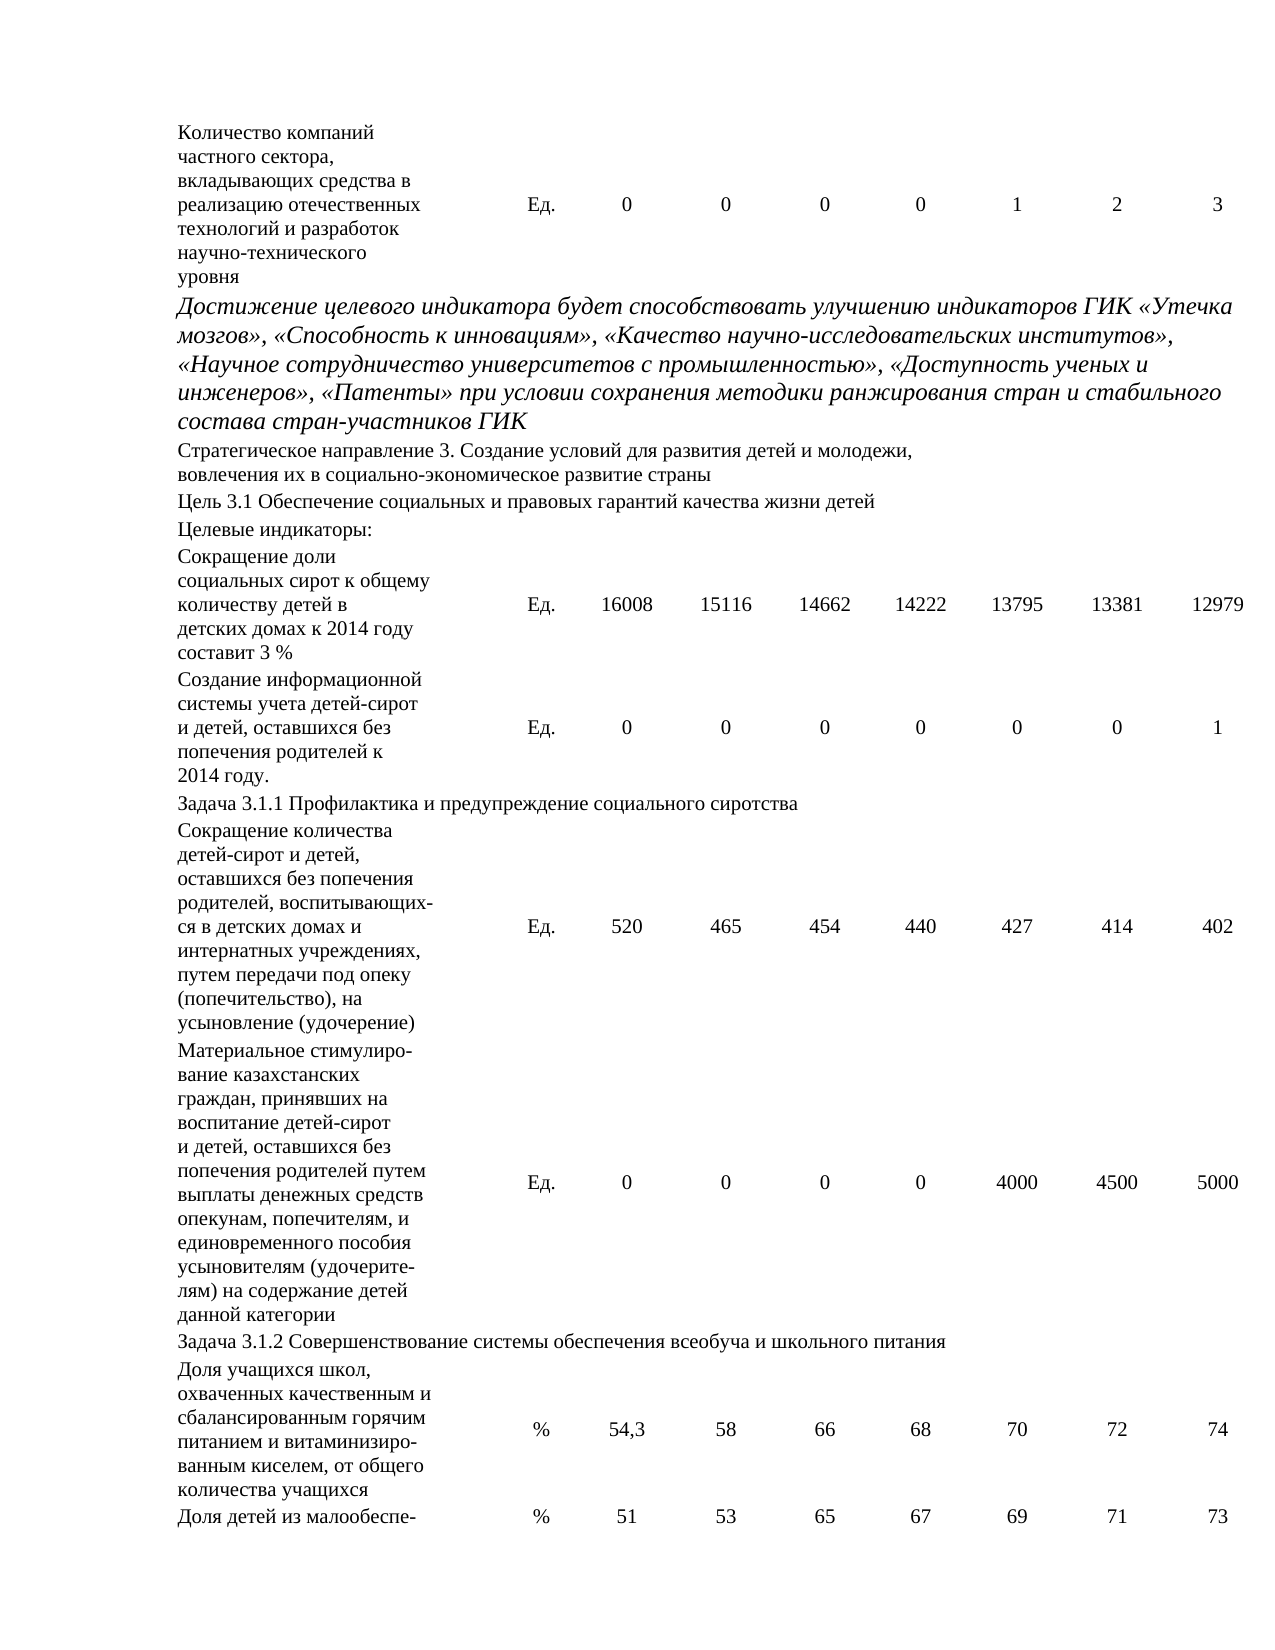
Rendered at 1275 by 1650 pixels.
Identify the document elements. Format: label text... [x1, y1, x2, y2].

table_cell 13795 [968, 542, 1067, 666]
table_cell Ед. [505, 118, 578, 290]
table_cell Задача 3.1.1 Профилактика и предупреждение социального сиротства [176, 789, 1268, 816]
table_cell 15116 [675, 542, 776, 666]
table_cell 74 [1167, 1355, 1268, 1502]
table_cell Сокращение количества детей-сирот и детей, оставшихся без попечения родителей, воспитывающих- ся в детских домах и интернатных учреждениях, путем передачи под опеку (попечительство), на усыновление (удочерение) [176, 816, 505, 1036]
table_cell Достижение целевого индикатора будет способствовать улучшению индикаторов ГИК «Утечка мозгов», «Способность к инновациям», «Качество научно-исследовательских институтов», «Научное сотрудничество университетов с промышленностью», «Доступность ученых и инженеров», «Патенты» при условии сохранения методики ранжирования стран и стабильного состава стран-участников ГИК [176, 290, 1268, 437]
table_cell 0 [776, 1036, 873, 1328]
table_cell 0 [776, 666, 873, 789]
table_cell 0 [968, 666, 1067, 789]
table_cell Создание информационной системы учета детей-сирот и детей, оставшихся без попечения родителей к 2014 году. [176, 666, 505, 789]
table_cell 440 [874, 816, 968, 1036]
table_cell 58 [675, 1355, 776, 1502]
table_cell 465 [675, 816, 776, 1036]
table_cell 69 [968, 1503, 1067, 1530]
table_cell 520 [578, 816, 675, 1036]
table_cell % [505, 1355, 578, 1502]
table_cell 14222 [874, 542, 968, 666]
table_cell 53 [675, 1503, 776, 1530]
table_cell 0 [578, 666, 675, 789]
table_cell 13381 [1067, 542, 1167, 666]
table_cell 71 [1067, 1503, 1167, 1530]
table_cell % [505, 1503, 578, 1530]
table_cell Количество компаний частного сектора, вкладывающих средства в реализацию отечественных технологий и разработок научно-технического уровня [176, 118, 505, 290]
table_cell 14662 [776, 542, 873, 666]
table_cell 72 [1067, 1355, 1167, 1502]
table_cell Материальное стимулиро- вание казахстанских граждан, принявших на воспитание детей-сирот и детей, оставшихся без попечения родителей путем выплаты денежных средств опекунам, попечителям, и единовременного пособия усыновителям (удочерите- лям) на содержание детей данной категории [176, 1036, 505, 1328]
table_cell 0 [874, 666, 968, 789]
table_cell 16008 [578, 542, 675, 666]
table_cell Стратегическое направление 3. Создание условий для развития детей и молодежи, вовлечения их в социально-экономическое развитие страны [176, 437, 1268, 488]
table_cell 67 [874, 1503, 968, 1530]
table_cell 68 [874, 1355, 968, 1502]
table_cell 402 [1167, 816, 1268, 1036]
table_cell Целевые индикаторы: [176, 515, 1268, 542]
table_cell 0 [675, 118, 776, 290]
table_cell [176, 1503, 505, 1530]
table_cell Ед. [505, 816, 578, 1036]
table_cell Ед. [505, 542, 578, 666]
table_cell Ед. [505, 1036, 578, 1328]
table_cell 65 [776, 1503, 873, 1530]
table_cell Цель 3.1 Обеспечение социальных и правовых гарантий качества жизни детей [176, 488, 1268, 515]
table_cell 66 [776, 1355, 873, 1502]
table_cell 70 [968, 1355, 1067, 1502]
table_cell 0 [675, 1036, 776, 1328]
table_cell Сокращение доли социальных сирот к общему количеству детей в детских домах к 2014 году составит 3 % [176, 542, 505, 666]
table_cell 414 [1067, 816, 1167, 1036]
table_cell 0 [874, 1036, 968, 1328]
table_cell 0 [776, 118, 873, 290]
table_cell Задача 3.1.2 Совершенствование системы обеспечения всеобуча и школьного питания [176, 1328, 1268, 1355]
table_cell 54,3 [578, 1355, 675, 1502]
table_cell 0 [578, 118, 675, 290]
table_cell 4000 [968, 1036, 1067, 1328]
table_cell Доля учащихся школ, охваченных качественным и сбалансированным горячим питанием и витаминизиро- ванным киселем, от общего количества учащихся [176, 1355, 505, 1502]
table_cell 5000 [1167, 1036, 1268, 1328]
table_cell 3 [1167, 118, 1268, 290]
table_cell 0 [578, 1036, 675, 1328]
table_cell Ед. [505, 666, 578, 789]
table_cell 0 [1067, 666, 1167, 789]
table_cell 51 [578, 1503, 675, 1530]
table_cell 427 [968, 816, 1067, 1036]
table_cell 12979 [1167, 542, 1268, 666]
table_cell 454 [776, 816, 873, 1036]
table_cell 2 [1067, 118, 1167, 290]
table_cell 0 [874, 118, 968, 290]
table_cell 1 [968, 118, 1067, 290]
table_cell 73 [1167, 1503, 1268, 1530]
table_cell 1 [1167, 666, 1268, 789]
table_cell 4500 [1067, 1036, 1167, 1328]
table_cell 0 [675, 666, 776, 789]
